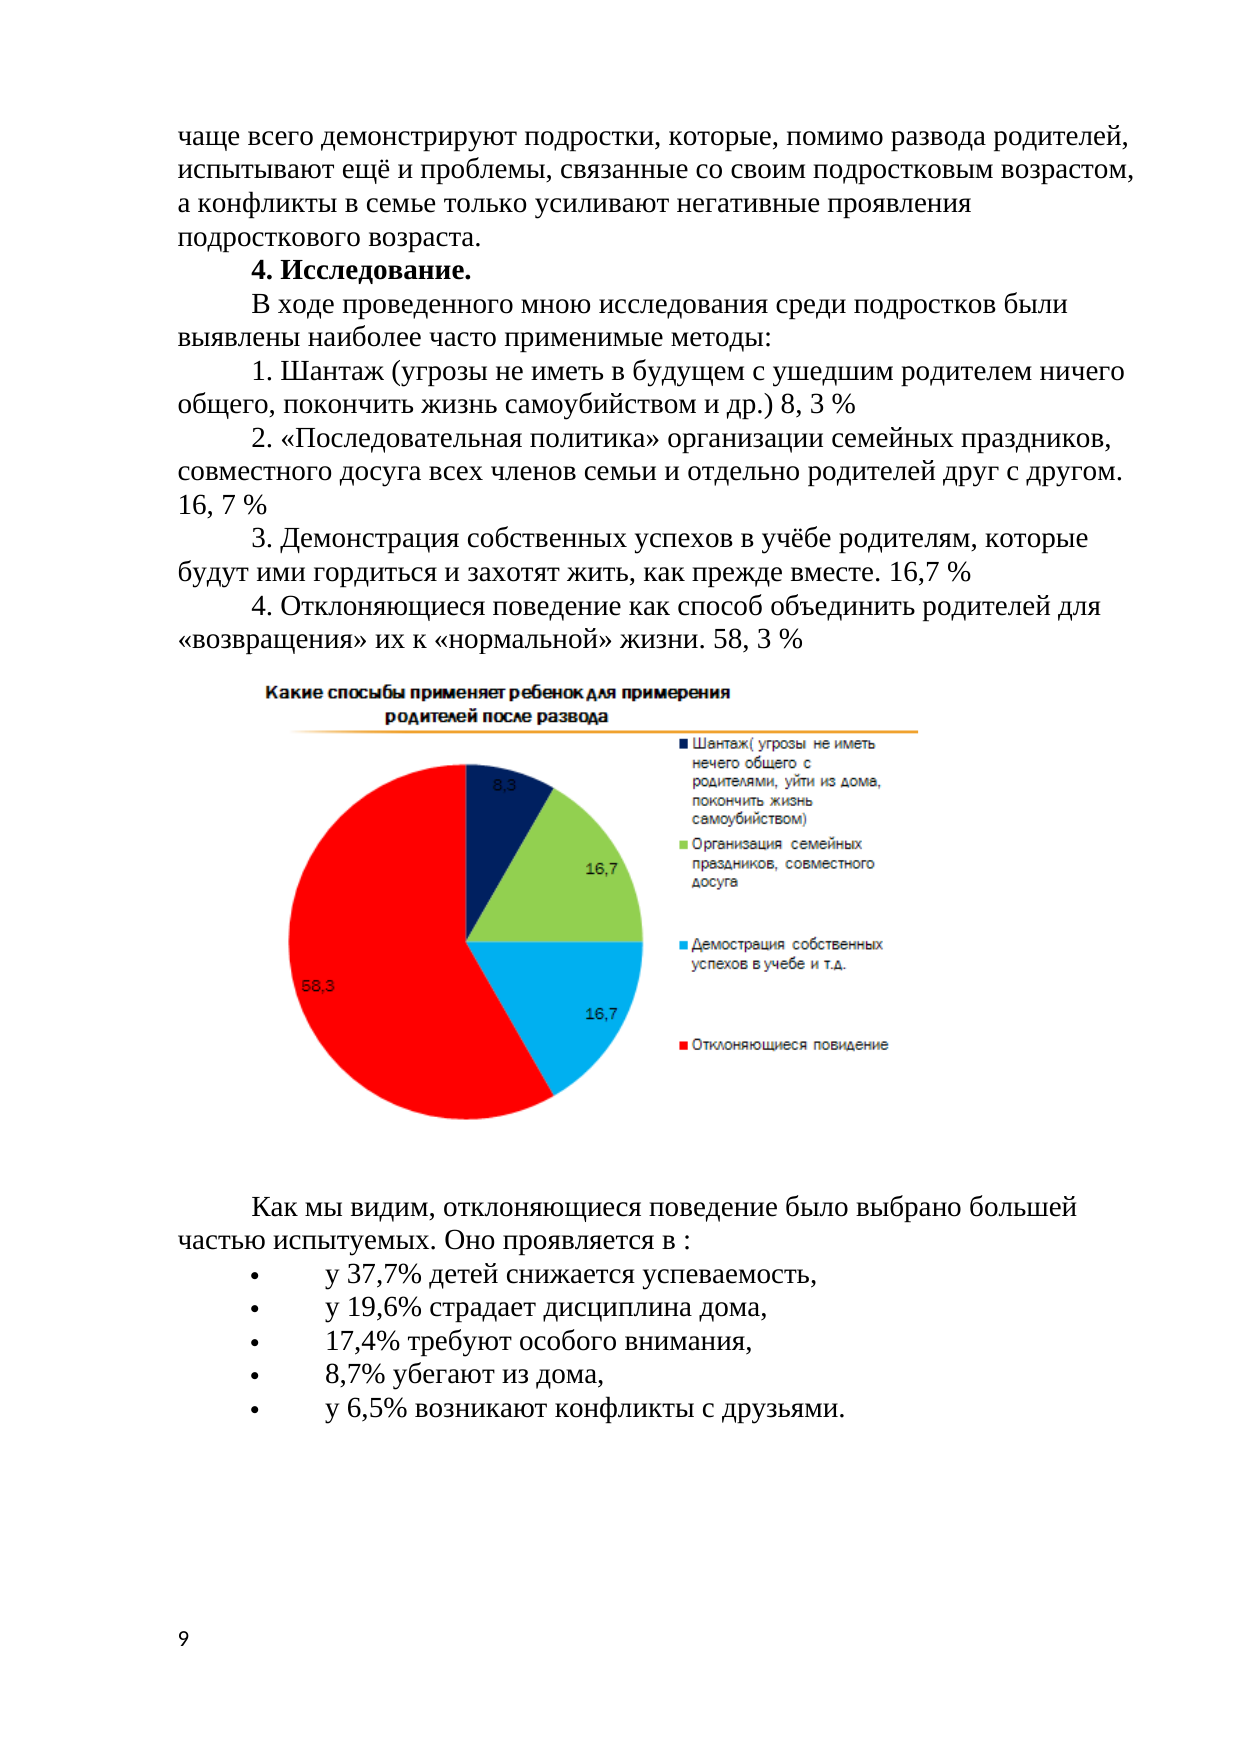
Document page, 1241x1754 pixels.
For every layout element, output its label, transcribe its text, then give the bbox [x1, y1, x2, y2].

picture [251, 654, 919, 1156]
list у 6,5% возникают конфликты с друзьями. [177, 1390, 1152, 1423]
text Как мы видим, отклоняющиеся поведение было выбрано большей частью испытуемых. Оно проявляется в : [177, 1189, 1152, 1256]
text В ходе проведенного мною исследования среди подростков были выявлены наиболее часто применимые методы: [177, 286, 1152, 353]
list 8,7% убегают из дома, [177, 1356, 1152, 1390]
text 4. Исследование. [177, 252, 1152, 286]
list у 19,6% страдает дисциплина дома, [177, 1289, 1152, 1323]
text 4. Отклоняющиеся поведение как способ объединить родителей для «возвращения» их к «нормальной» жизни. 58, 3 % [177, 588, 1152, 655]
list у 37,7% детей снижается успеваемость, [177, 1256, 1152, 1289]
text 2. «Последовательная политика» организации семейных праздников, совместного досуга всех членов семьи и отдельно родителей друг с другом. 16, 7 % [177, 420, 1152, 521]
text 1. Шантаж (угрозы не иметь в будущем с ушедшим родителем ничего общего, покончить жизнь самоубийством и др.) 8, 3 % [177, 353, 1152, 420]
text 3. Демонстрация собственных успехов в учёбе родителям, которые будут ими гордиться и захотят жить, как прежде вместе. 16,7 % [177, 521, 1152, 588]
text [177, 118, 1152, 252]
list 17,4% требуют особого внимания, [177, 1323, 1152, 1356]
